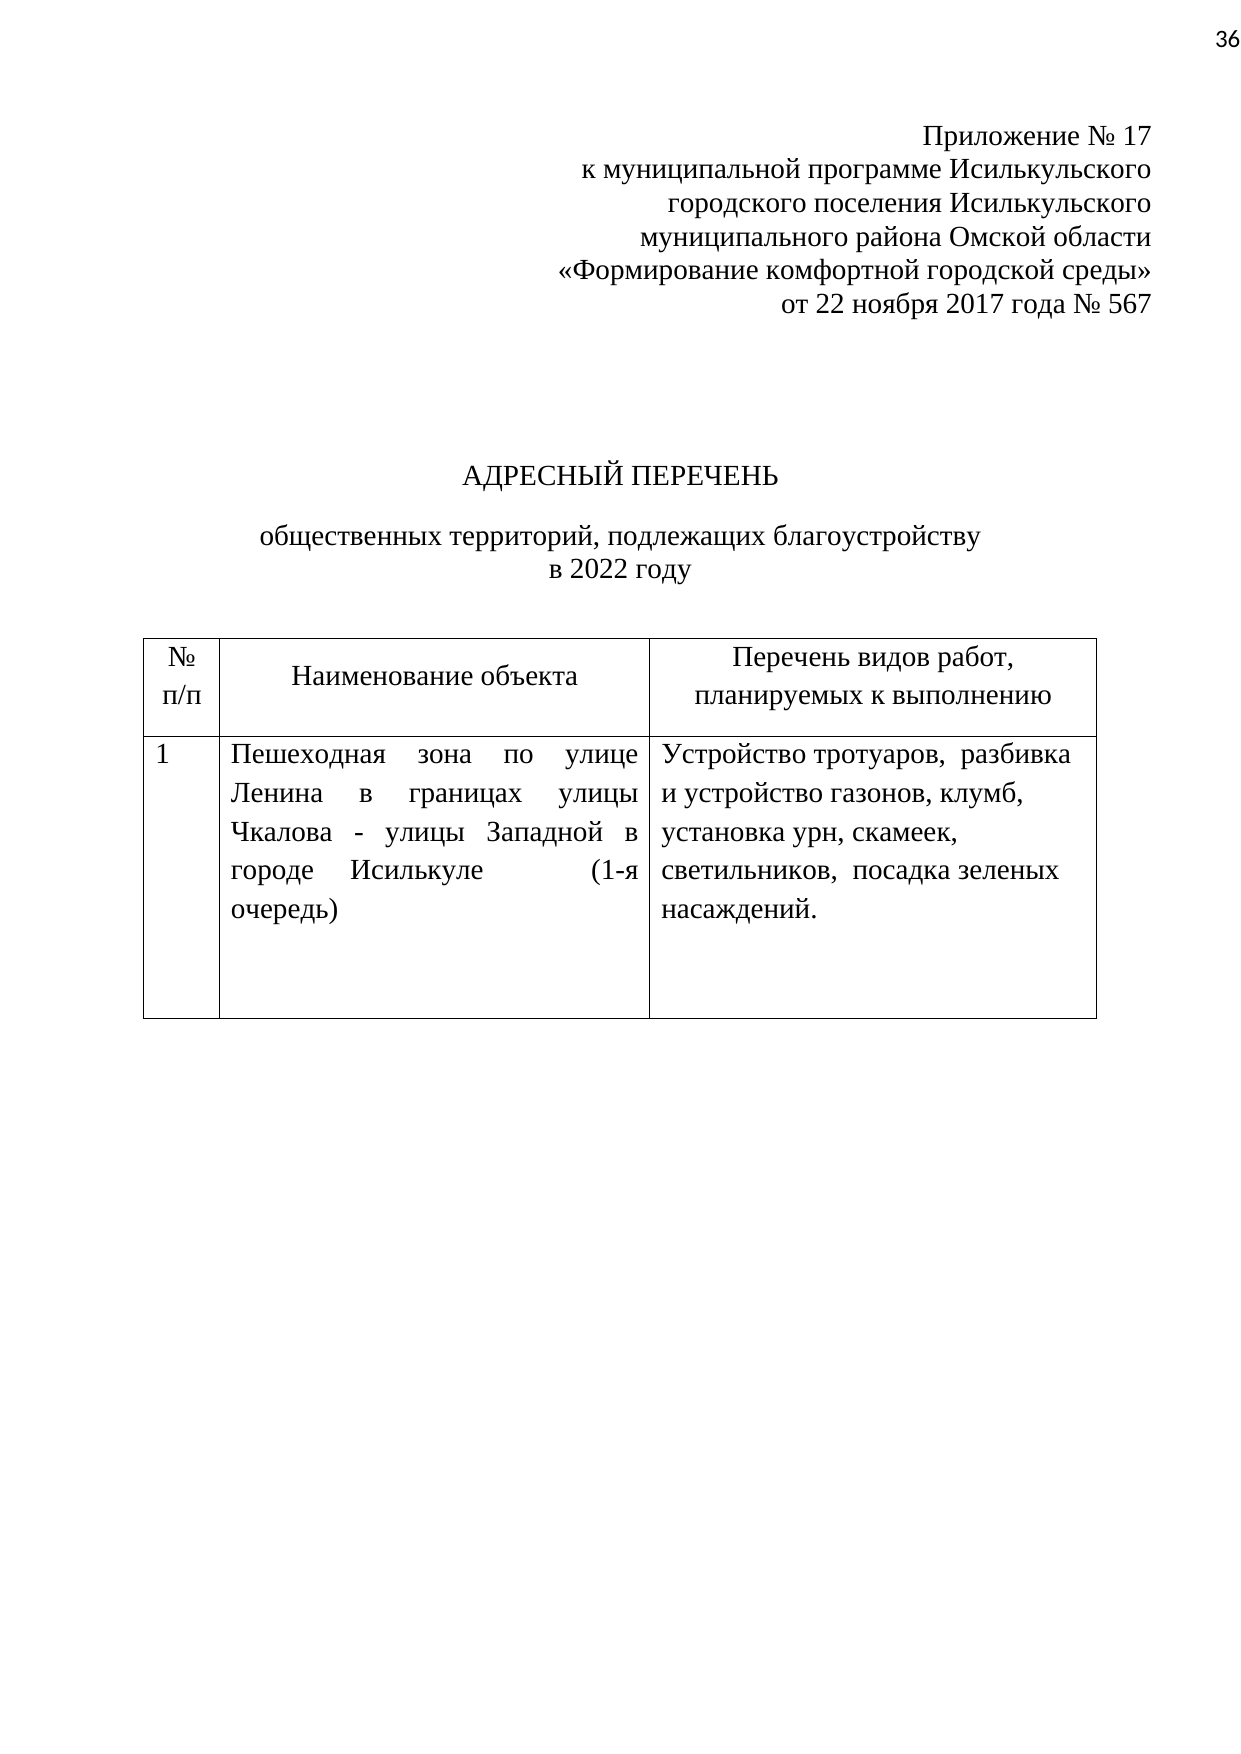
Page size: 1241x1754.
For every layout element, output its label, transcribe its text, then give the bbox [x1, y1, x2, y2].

table_header Перечень видов работ, планируемых к выполнению [650, 639, 1096, 736]
table_header № п/п [144, 639, 219, 736]
table_header Наименование объекта [220, 639, 649, 736]
table_cell 1 [144, 737, 219, 1018]
text «Формирование комфортной городской среды» [89, 252, 1152, 286]
text АДРЕСНЫЙ ПЕРЕЧЕНЬ [89, 458, 1152, 492]
text в 2022 году [89, 551, 1152, 585]
text общественных территорий, подлежащих благоустройству [89, 518, 1152, 551]
text муниципального района Омской области [89, 219, 1152, 252]
text к муниципальной программе Исилькульского [89, 152, 1152, 185]
table_cell Пешеходная зона по улице Ленина в границах улицы Чкалова - улицы Западной в городе Исилькуле (1-я очередь) [220, 737, 649, 1018]
text городского поселения Исилькульского [89, 185, 1152, 219]
text Приложение № 17 [89, 118, 1152, 152]
table_cell Устройство тротуаров, разбивка и устройство газонов, клумб, установка урн, скамеек, светильников, посадка зеленых насаждений. [650, 737, 1096, 1018]
text от 22 ноября 2017 года № 567 [89, 286, 1152, 319]
